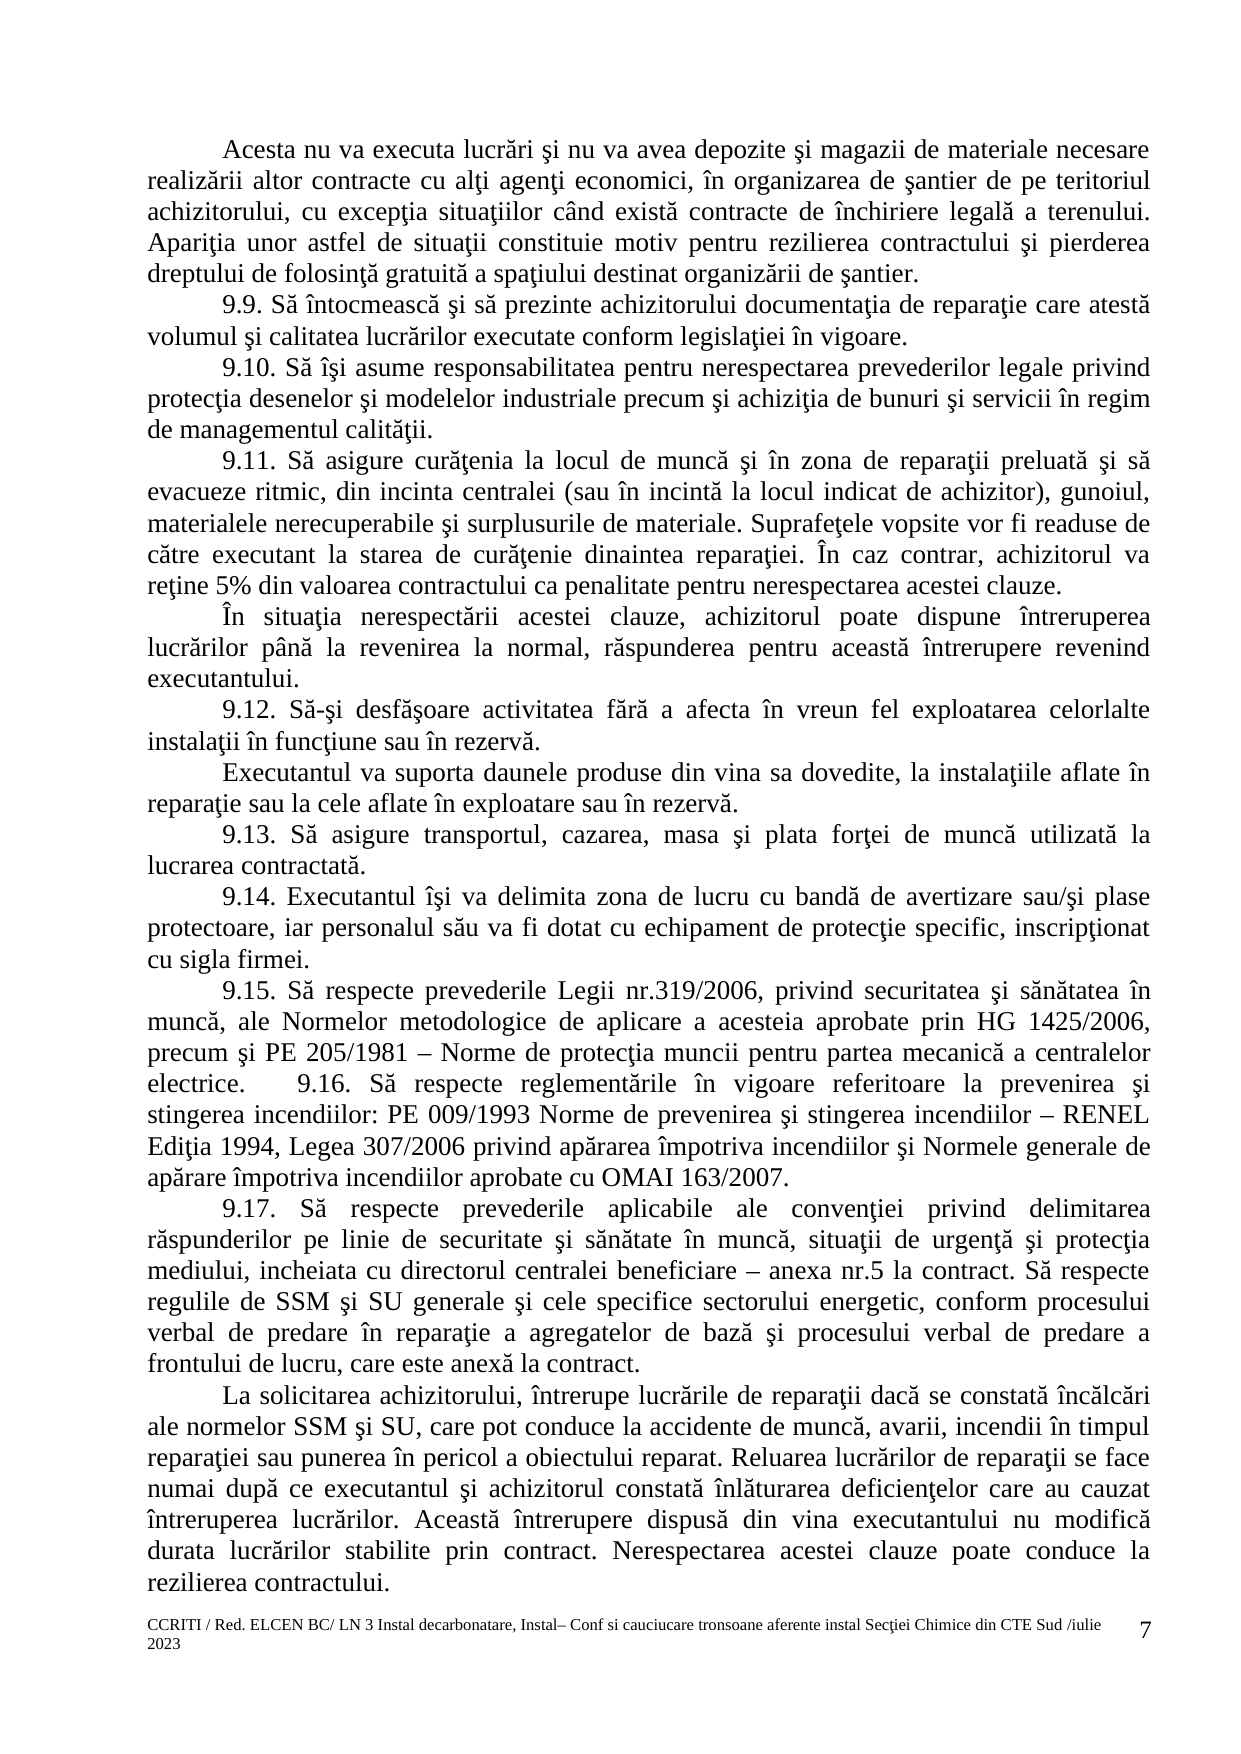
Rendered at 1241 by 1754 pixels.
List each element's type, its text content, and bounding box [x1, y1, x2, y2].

text 9.13. Să asigure transportul, cazarea, masa şi plata forţei de muncă utilizată la lucrarea contractată. [147, 818, 1152, 880]
text 9.11. Să asigure curăţenia la locul de muncă şi în zona de reparaţii preluată şi să evacueze ritmic, din incinta centralei (sau în incintă la locul indicat de achizitor), gunoiul, materialele nerecuperabile şi surplusurile de materiale. Suprafeţele vopsite vor fi readuse de către executant la starea de curăţenie dinaintea reparaţiei. În caz contrar, achizitorul va reţine 5% din valoarea contractului ca penalitate pentru nerespectarea acestei clauze. [147, 444, 1152, 600]
text 9.10. Să îşi asume responsabilitatea pentru nerespectarea prevederilor legale privind protecţia desenelor şi modelelor industriale precum şi achiziţia de bunuri şi servicii în regim de managementul calităţii. [147, 351, 1152, 444]
text 9.14. Executantul îşi va delimita zona de lucru cu bandă de avertizare sau/şi plase protectoare, iar personalul său va fi dotat cu echipament de protecţie specific, inscripţionat cu sigla firmei. [147, 880, 1152, 974]
text La solicitarea achizitorului, întrerupe lucrările de reparaţii dacă se constată încălcări ale normelor SSM şi SU, care pot conduce la accidente de muncă, avarii, incendii în timpul reparaţiei sau punerea în pericol a obiectului reparat. Reluarea lucrărilor de reparaţii se face numai după ce executantul şi achizitorul constată înlăturarea deficienţelor care au cauzat întreruperea lucrărilor. Această întrerupere dispusă din vina executantului nu modifică durata lucrărilor stabilite prin contract. Nerespectarea acestei clauze poate conduce la rezilierea contractului. [147, 1379, 1152, 1597]
text Executantul va suporta daunele produse din vina sa dovedite, la instalaţiile aflate în reparaţie sau la cele aflate în exploatare sau în rezervă. [147, 756, 1152, 818]
text 9.12. Să-şi desfăşoare activitatea fără a afecta în vreun fel exploatarea celorlalte instalaţii în funcţiune sau în rezervă. [147, 693, 1152, 756]
text 9.9. Să întocmească şi să prezinte achizitorului documentaţia de reparaţie care atestă volumul şi calitatea lucrărilor executate conform legislaţiei în vigoare. [147, 289, 1152, 351]
text 9.15. Să respecte prevederile Legii nr.319/2006, privind securitatea şi sănătatea în muncă, ale Normelor metodologice de aplicare a acesteia aprobate prin HG 1425/2006, precum şi PE 205/1981 – Norme de protecţia muncii pentru partea mecanică a centralelor electrice. 9.16. Să respecte reglementările în vigoare referitoare la prevenirea şi stingerea incendiilor: PE 009/1993 Norme de prevenirea şi stingerea incendiilor – RENEL Ediţia 1994, Legea 307/2006 privind apărarea împotriva incendiilor şi Normele generale de apărare împotriva incendiilor aprobate cu OMAI 163/2007. [147, 974, 1152, 1192]
text Acesta nu va executa lucrări şi nu va avea depozite şi magazii de materiale necesare realizării altor contracte cu alţi agenţi economici, în organizarea de şantier de pe teritoriul achizitorului, cu excepţia situaţiilor când există contracte de închiriere legală a terenului. Apariţia unor astfel de situaţii constituie motiv pentru rezilierea contractului şi pierderea dreptului de folosinţă gratuită a spaţiului destinat organizării de şantier. [147, 133, 1152, 289]
text În situaţia nerespectării acestei clauze, achizitorul poate dispune întreruperea lucrărilor până la revenirea la normal, răspunderea pentru această întrerupere revenind executantului. [147, 600, 1152, 693]
text 9.17. Să respecte prevederile aplicabile ale convenţiei privind delimitarea răspunderilor pe linie de securitate şi sănătate în muncă, situaţii de urgenţă şi protecţia mediului, incheiata cu directorul centralei beneficiare – anexa nr.5 la contract. Să respecte regulile de SSM şi SU generale şi cele specifice sectorului energetic, conform procesului verbal de predare în reparaţie a agregatelor de bază şi procesului verbal de predare a frontului de lucru, care este anexă la contract. [147, 1192, 1152, 1379]
